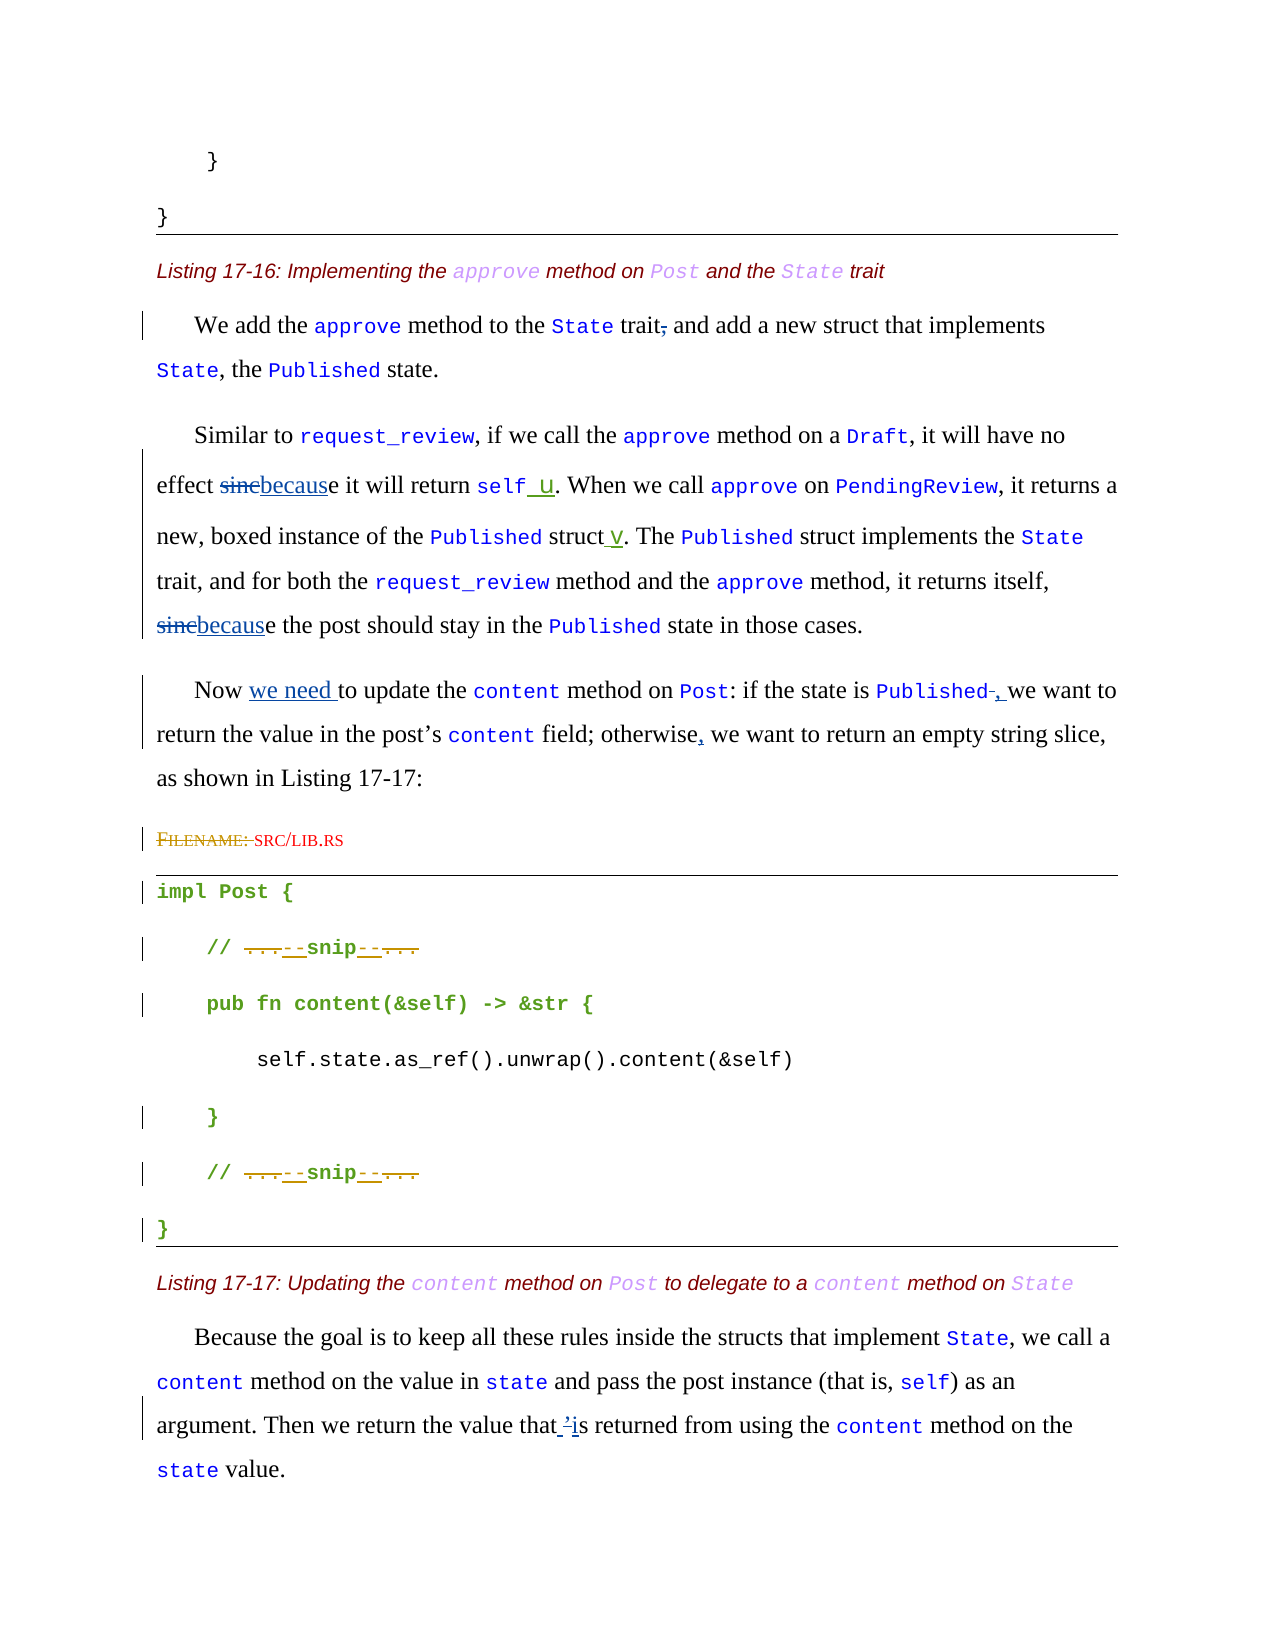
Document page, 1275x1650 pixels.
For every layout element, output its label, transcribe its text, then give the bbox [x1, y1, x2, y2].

text impl Post { [156, 876, 1118, 904]
text } [156, 1218, 1118, 1246]
text } [156, 206, 1118, 234]
list Listing 17-16: Implementing the approve method on Post and the State trait [156, 259, 1118, 285]
text } [156, 150, 1118, 174]
text We add the approve method to the State trait and add a new struct that implements State, the Published state. [156, 311, 1118, 384]
text } [156, 1106, 1118, 1129]
text Because the goal is to keep all these rules inside the structs that implement State, we call a content method on the value in state and pass the post instance (that is, self) as an argument. Then we return the value thats returned from using the content method on the state value. [156, 1322, 1118, 1484]
list Listing 17-17: Updating the content method on Post to delegate to a content method on State [156, 1271, 1118, 1297]
text src/lib.rs [156, 827, 1118, 851]
text self.state.as_ref().unwrap().content(&self) [156, 1049, 1118, 1073]
text Now to update the content method on Post: if the state is Publishedwe want to return the value in the post’s content field; otherwise we want to return an empty string slice, as shown in Listing 17-17: [156, 675, 1118, 792]
text pub fn content(&self) -> &str { [156, 993, 1118, 1017]
text // snip [156, 1162, 1118, 1186]
text // snip [156, 937, 1118, 961]
text Similar to request_review, if we call the approve method on a Draft, it will have no effect e it will return self. When we call approve on PendingReview, it returns a new, boxed instance of the Published struct. The Published struct implements the State trait, and for both the request_review method and the approve method, it returns itself, e the post should stay in the Published state in those cases. [156, 420, 1118, 639]
